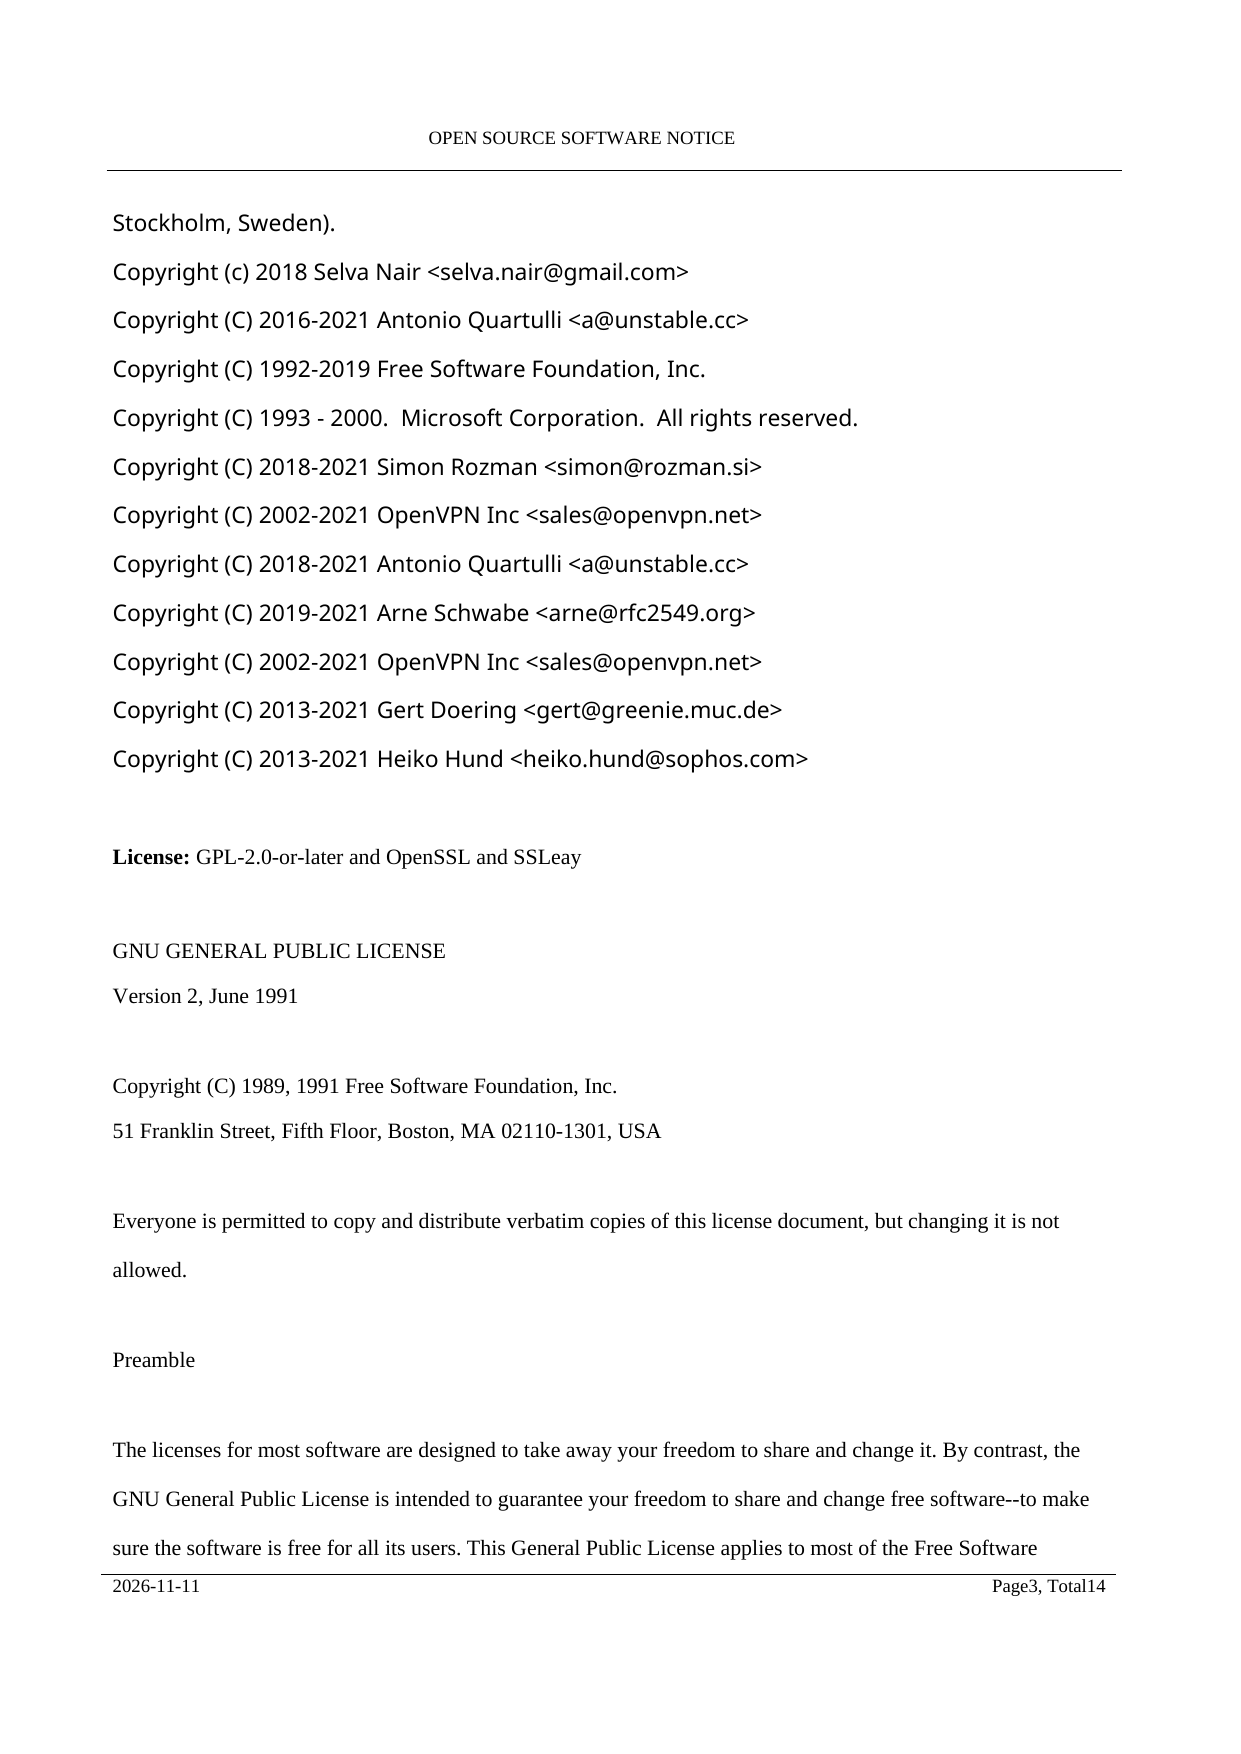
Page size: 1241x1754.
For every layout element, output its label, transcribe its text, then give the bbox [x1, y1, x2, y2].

text Copyright (C) 1989, 1991 Free Software Foundation, Inc. [112, 1069, 1128, 1102]
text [112, 1434, 1128, 1564]
text License: GPL-2.0-or-later and OpenSSL and SSLeay [112, 840, 1128, 873]
text GNU GENERAL PUBLIC LICENSE [112, 885, 1128, 966]
text 51 Franklin Street, Fifth Floor, Boston, MA 02110-1301, USA [112, 1114, 1128, 1147]
text Version 2, June 1991 [112, 979, 1128, 1012]
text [112, 206, 1128, 824]
text Everyone is permitted to copy and distribute verbatim copies of this license document, but changing it is not allowed. [112, 1204, 1128, 1286]
text Preamble [112, 1343, 1128, 1376]
